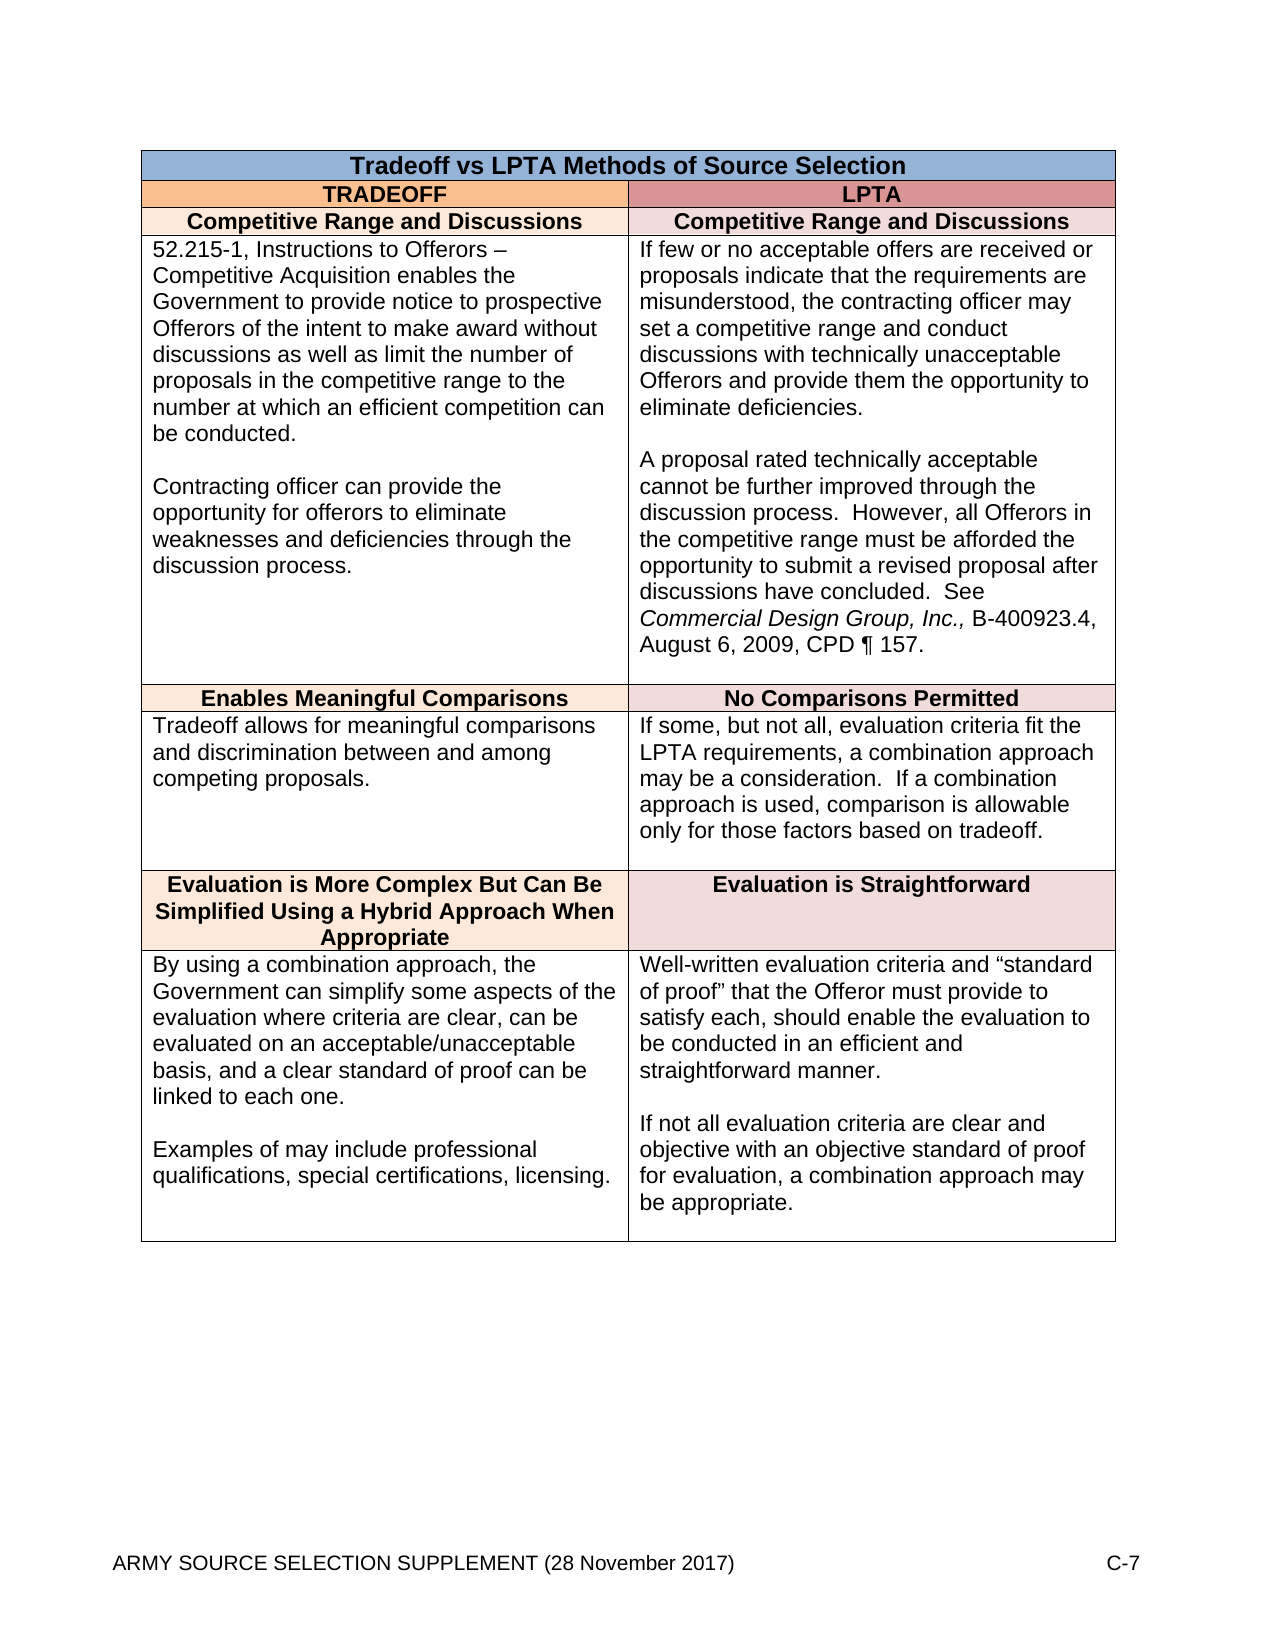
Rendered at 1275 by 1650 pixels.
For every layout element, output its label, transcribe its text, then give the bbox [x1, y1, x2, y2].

table_cell 52.215-1, Instructions to Offerors – Competitive Acquisition enables the Government to provide notice to prospective Offerors of the intent to make award without discussions as well as limit the number of proposals in the competitive range to the number at which an efficient competition can be conducted. Contracting officer can provide the opportunity for offerors to eliminate weaknesses and deficiencies through the discussion process. [142, 236, 628, 684]
table_cell LPTA [629, 181, 1115, 207]
table_cell Evaluation is More Complex But Can Be Simplified Using a Hybrid Approach When Appropriate [142, 871, 628, 950]
table_cell Competitive Range and Discussions [629, 208, 1115, 234]
table_cell If some, but not all, evaluation criteria fit the LPTA requirements, a combination approach may be a consideration. If a combination approach is used, comparison is allowable only for those factors based on tradeoff. [629, 712, 1115, 870]
table_cell No Comparisons Permitted [629, 685, 1115, 711]
table_cell Competitive Range and Discussions [142, 208, 628, 234]
table_cell Evaluation is Straightforward [629, 871, 1115, 950]
table_cell By using a combination approach, the Government can simplify some aspects of the evaluation where criteria are clear, can be evaluated on an acceptable/unacceptable basis, and a clear standard of proof can be linked to each one. Examples of may include professional qualifications, special certifications, licensing. [142, 951, 628, 1241]
table_header Tradeoff vs LPTA Methods of Source Selection [142, 151, 1115, 180]
table_cell If few or no acceptable offers are received or proposals indicate that the requirements are misunderstood, the contracting officer may set a competitive range and conduct discussions with technically unacceptable Offerors and provide them the opportunity to eliminate deficiencies. A proposal rated technically acceptable cannot be further improved through the discussion process. However, all Offerors in the competitive range must be afforded the opportunity to submit a revised proposal after discussions have concluded. See Commercial Design Group, Inc., B-400923.4, August 6, 2009, CPD ¶ 157. [629, 236, 1115, 684]
table_cell Enables Meaningful Comparisons [142, 685, 628, 711]
table_cell Well-written evaluation criteria and “standard of proof” that the Offeror must provide to satisfy each, should enable the evaluation to be conducted in an efficient and straightforward manner. If not all evaluation criteria are clear and objective with an objective standard of proof for evaluation, a combination approach may be appropriate. [629, 951, 1115, 1241]
table_cell Tradeoff allows for meaningful comparisons and discrimination between and among competing proposals. [142, 712, 628, 870]
table_cell TRADEOFF [142, 181, 628, 207]
